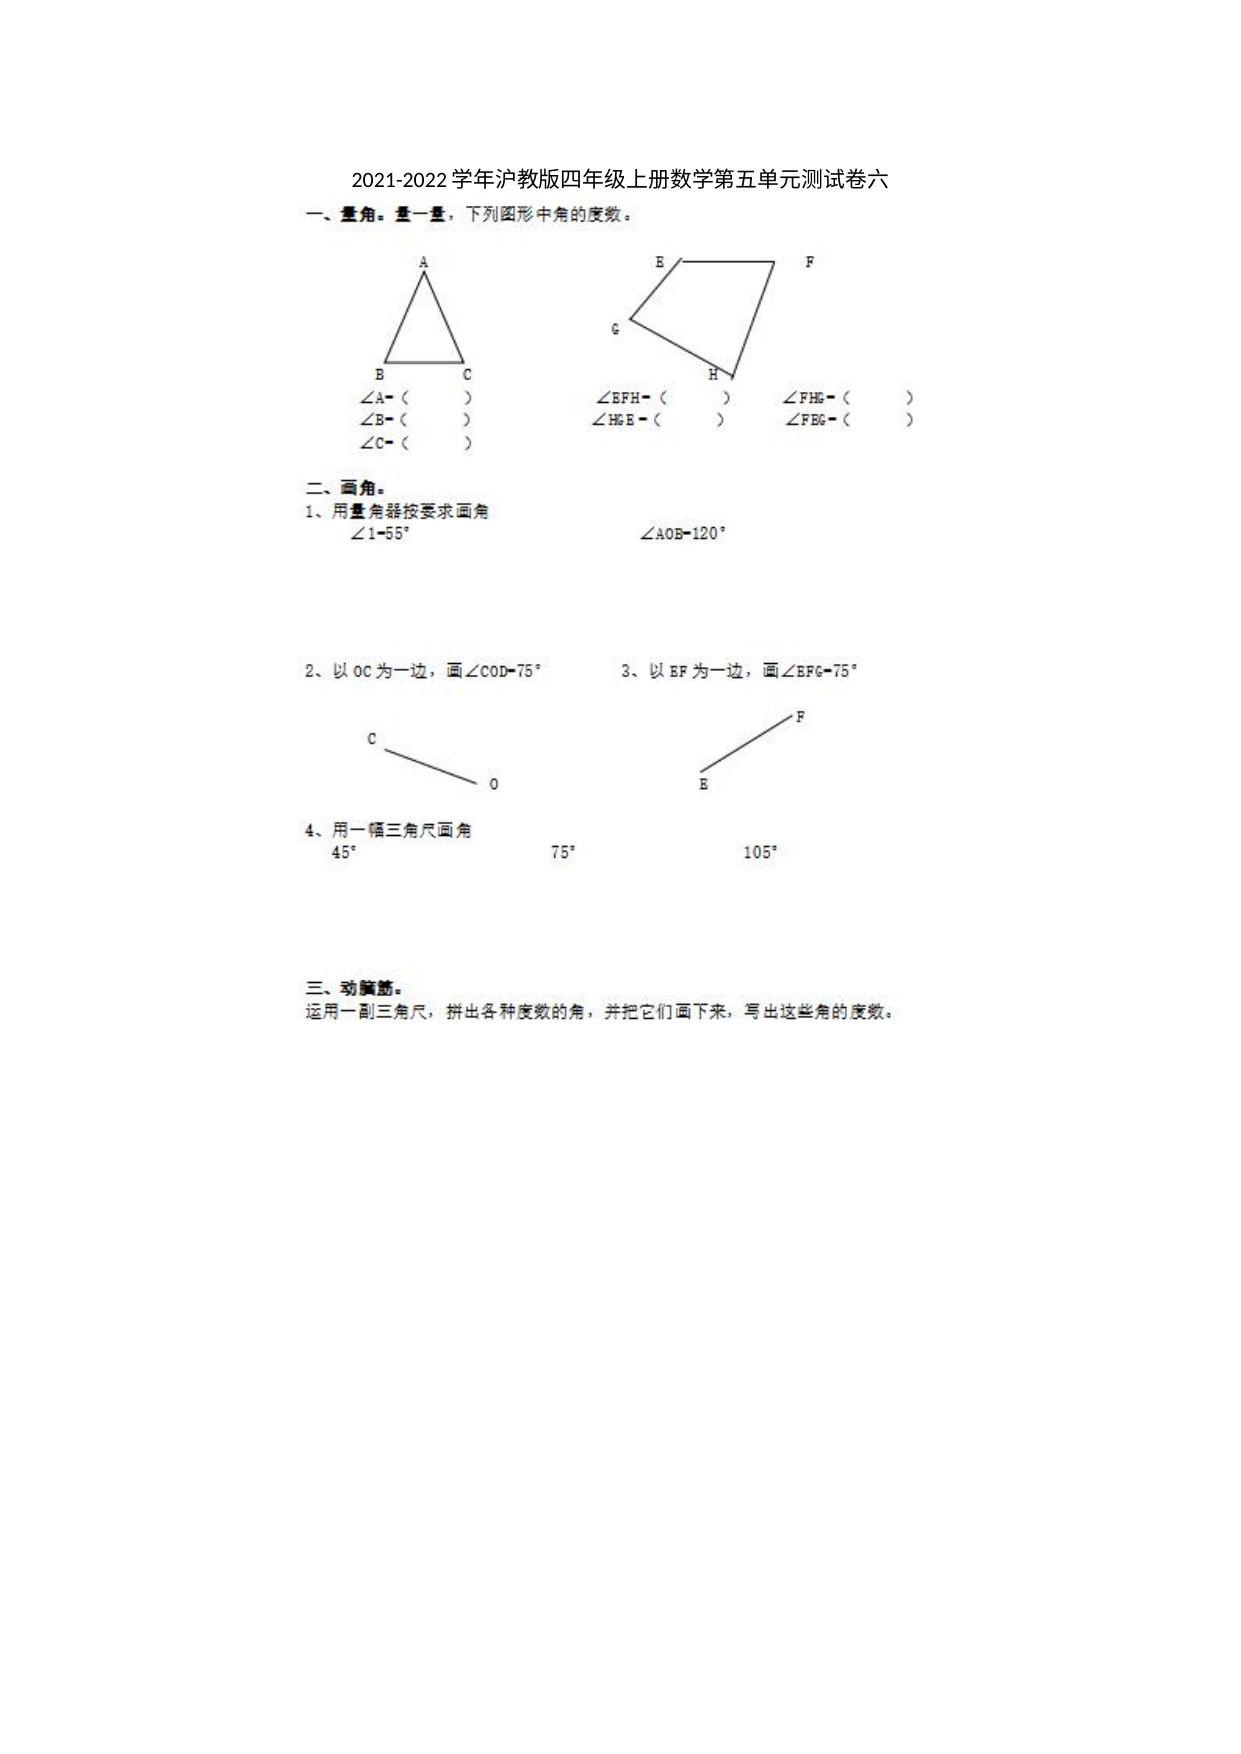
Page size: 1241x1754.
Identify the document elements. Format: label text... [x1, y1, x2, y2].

text 2021-2022学年沪教版四年级上册数学第五单元测试卷六 [187, 162, 1053, 194]
picture [274, 194, 966, 1057]
